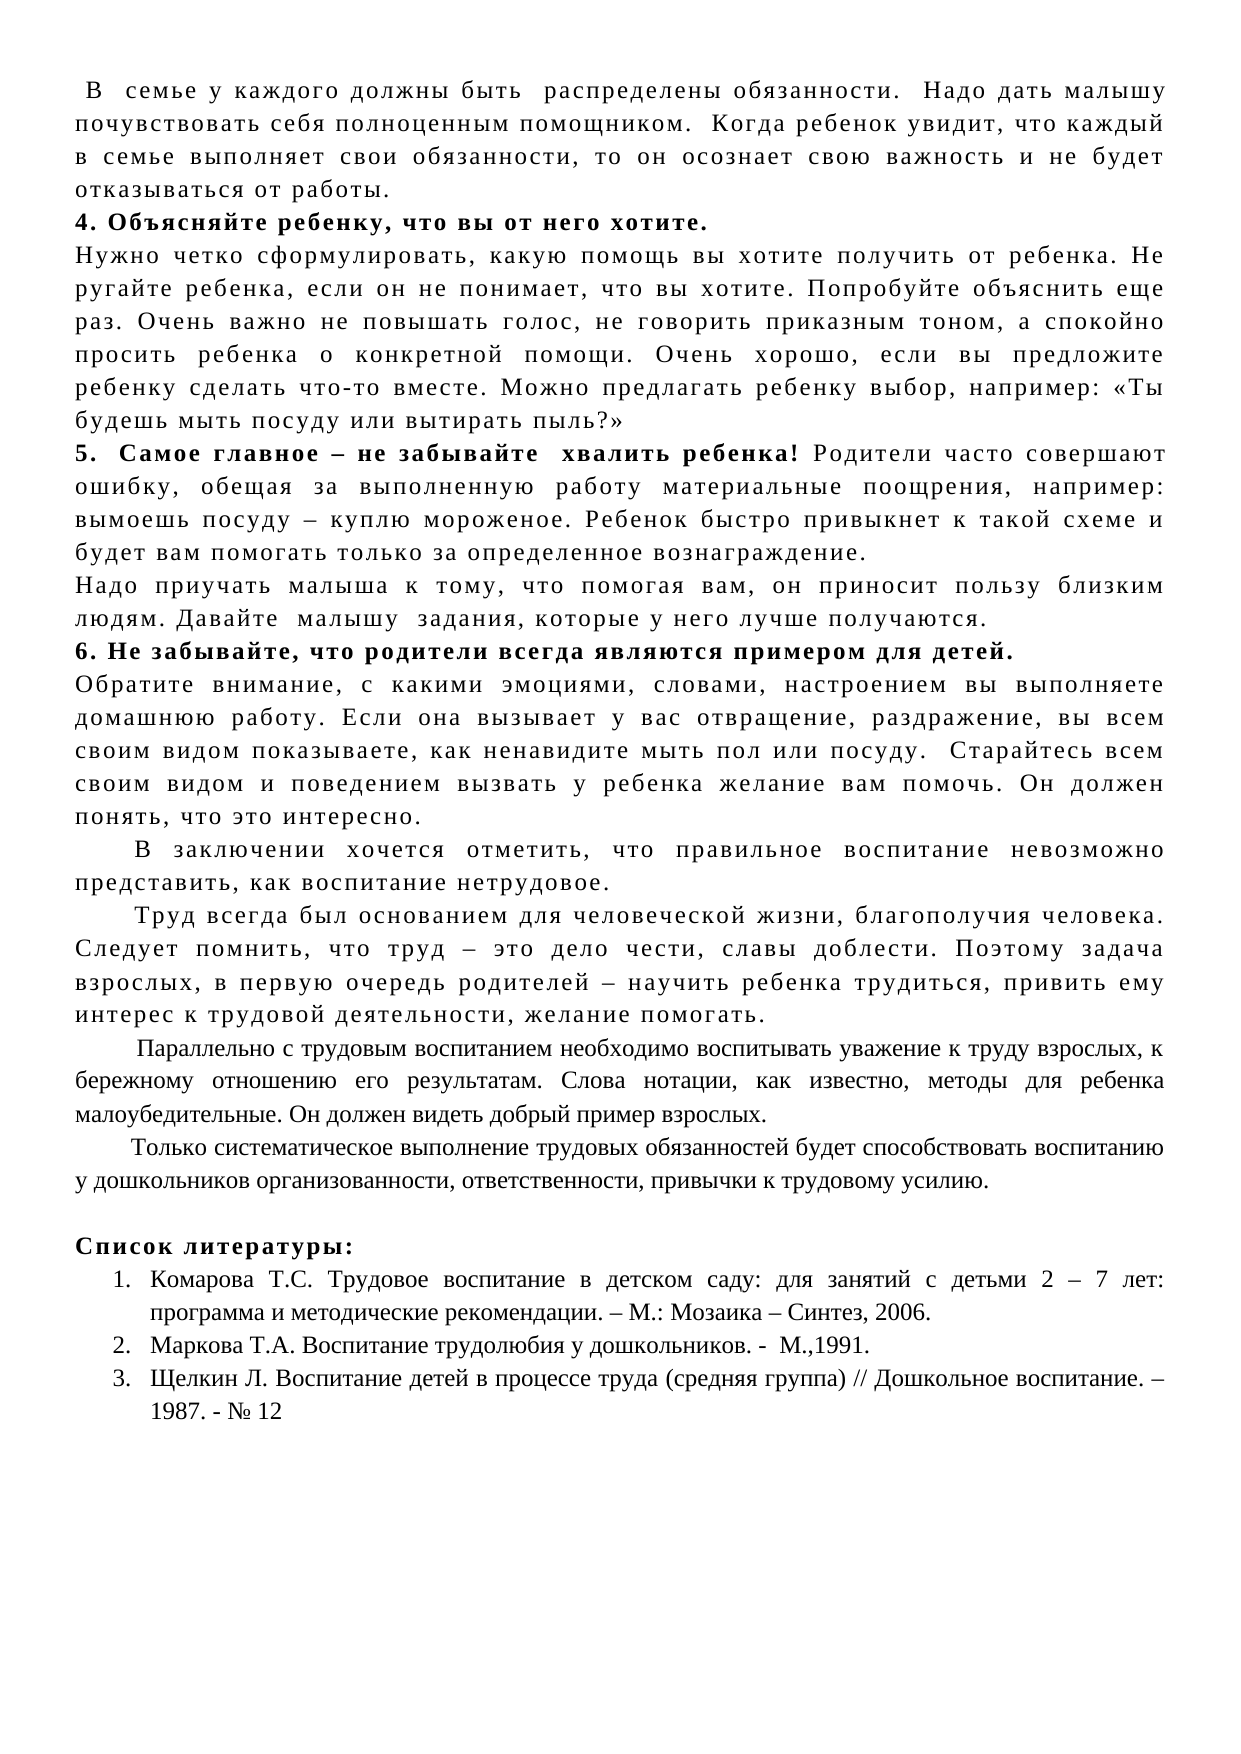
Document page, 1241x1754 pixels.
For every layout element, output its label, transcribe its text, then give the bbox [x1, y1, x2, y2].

text 5. Самое главное – не забывайте хвалить ребенка! Родители часто совершают ошибку, обещая за выполненную работу материальные поощрения, например: вымоешь посуду – куплю мороженое. Ребенок быстро привыкнет к такой схеме и будет вам помогать только за определенное вознаграждение. [75, 438, 1165, 566]
text Обратите внимание, с какими эмоциями, словами, настроением вы выполняете домашнюю работу. Если она вызывает у вас отвращение, раздражение, вы всем своим видом показываете, как ненавидите мыть пол или посуду. Старайтесь всем своим видом и поведением вызвать у ребенка желание вам помочь. Он должен понять, что это интересно. [75, 669, 1165, 830]
text 6. Не забывайте, что родители всегда являются примером для детей. [75, 636, 1165, 665]
text Список литературы: [75, 1231, 1165, 1259]
list Комарова Т.С. Трудовое воспитание в детском саду: для занятий с детьми 2 – 7 лет: программа и методические рекомендации. – М.: Мозаика – Синтез, 2006. [112, 1264, 1165, 1326]
text 4. Объясняйте ребенку, что вы от него хотите. [75, 207, 1165, 236]
text В заключении хочется отметить, что правильное воспитание невозможно представить, как воспитание нетрудовое. [75, 834, 1165, 896]
text В семье у каждого должны быть распределены обязанности. Надо дать малышу почувствовать себя полноценным помощником. Когда ребенок увидит, что каждый в семье выполняет свои обязанности, то он осознает свою важность и не будет отказываться от работы. [75, 75, 1165, 203]
text Параллельно с трудовым воспитанием необходимо воспитывать уважение к труду взрослых, к бережному отношению его результатам. Слова нотации, как известно, методы для ребенка малоубедительные. Он должен видеть добрый пример взрослых. [75, 1033, 1165, 1127]
text Надо приучать малыша к тому, что помогая вам, он приносит пользу близким людям. Давайте малышу задания, которые у него лучше получаются. [75, 570, 1165, 632]
list Маркова Т.А. Воспитание трудолюбия у дошкольников. - М.,1991. [112, 1330, 1165, 1358]
text Труд всегда был основанием для человеческой жизни, благополучия человека. Следует помнить, что труд – это дело чести, славы доблести. Поэтому задача взрослых, в первую очередь родителей – научить ребенка трудиться, привить ему интерес к трудовой деятельности, желание помогать. [75, 901, 1165, 1028]
text Нужно четко сформулировать, какую помощь вы хотите получить от ребенка. Не ругайте ребенка, если он не понимает, что вы хотите. Попробуйте объяснить еще раз. Очень важно не повышать голос, не говорить приказным тоном, а спокойно просить ребенка о конкретной помощи. Очень хорошо, если вы предложите ребенку сделать что-то вместе. Можно предлагать ребенку выбор, например: «Ты будешь мыть посуду или вытирать пыль?» [75, 240, 1165, 434]
list Щелкин Л. Воспитание детей в процессе труда (средняя группа) // Дошкольное воспитание. – 1987. - № 12 [112, 1363, 1165, 1424]
text Только систематическое выполнение трудовых обязанностей будет способствовать воспитанию у дошкольников организованности, ответственности, привычки к трудовому усилию. [75, 1132, 1165, 1193]
